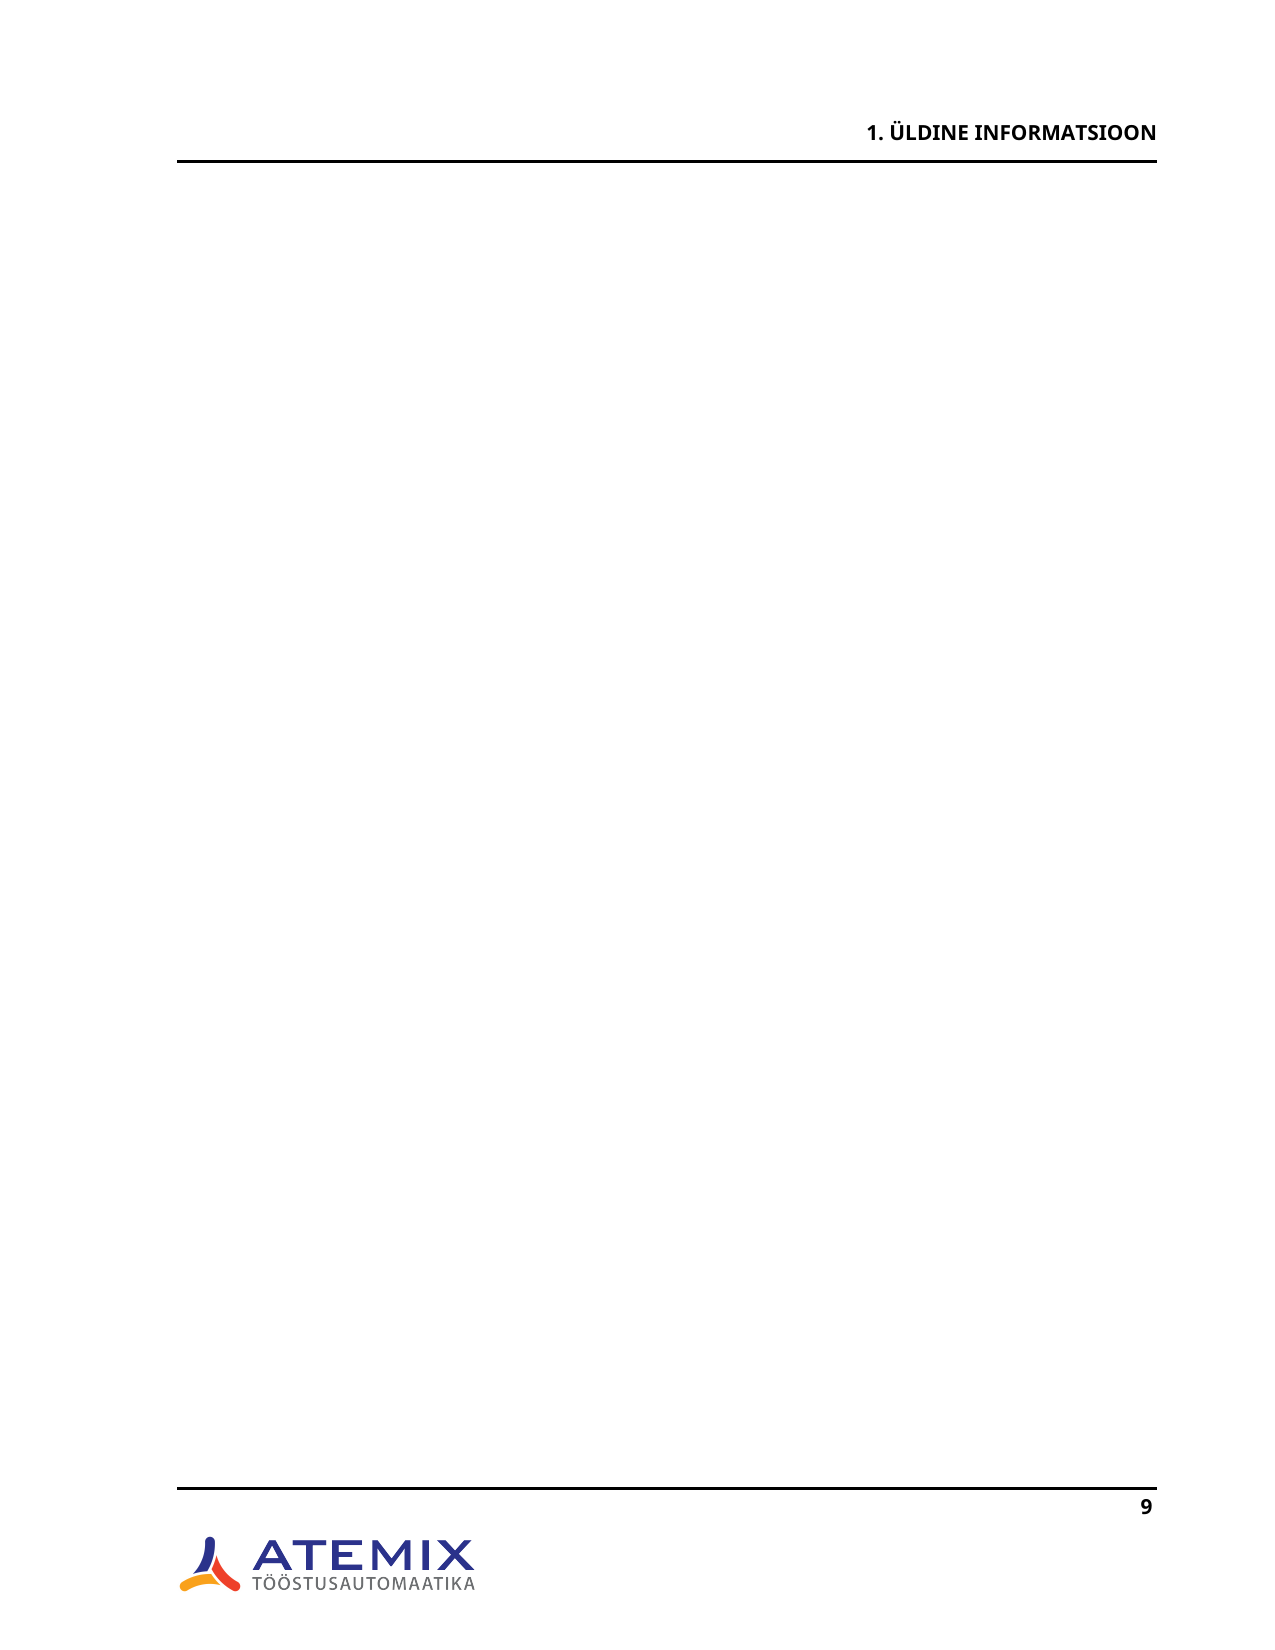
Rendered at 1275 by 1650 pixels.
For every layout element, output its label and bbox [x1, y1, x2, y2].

picture [177, 1534, 475, 1594]
